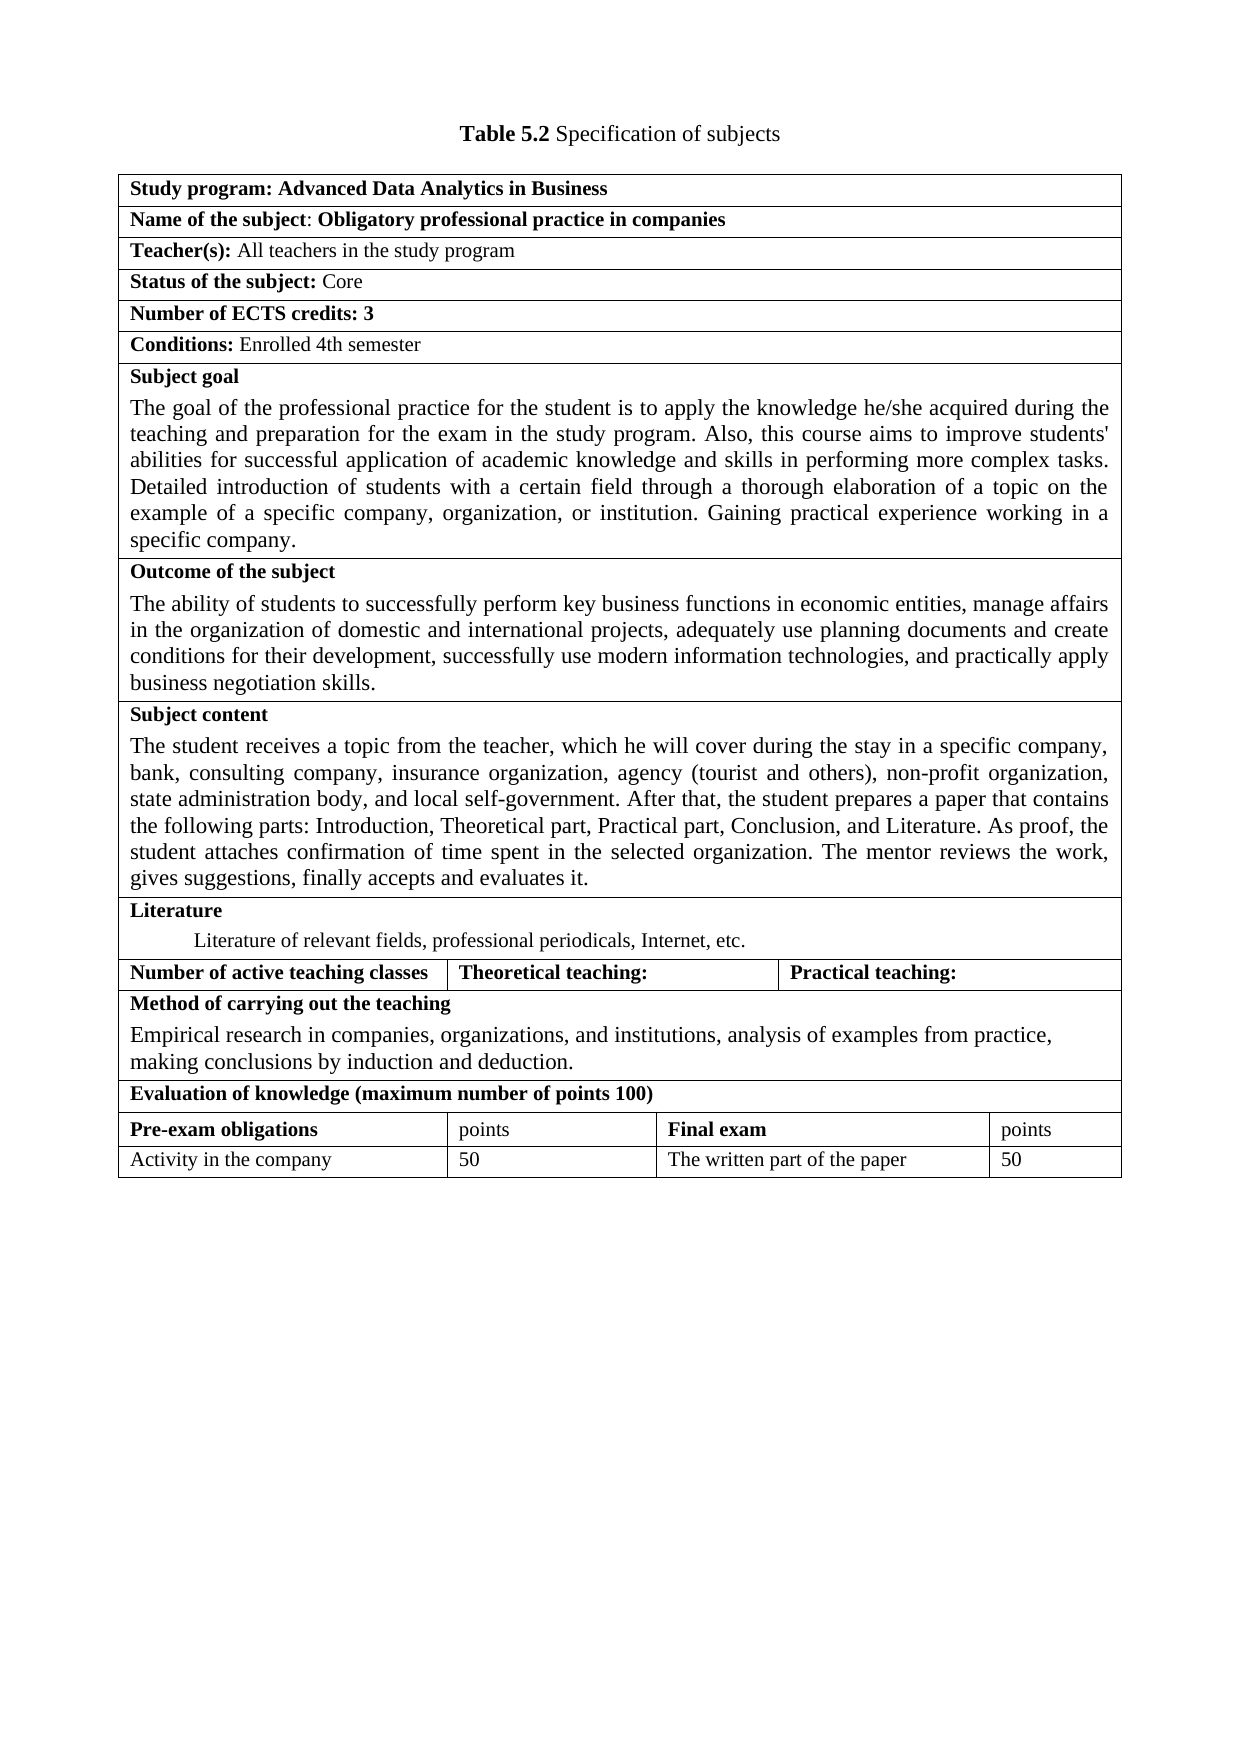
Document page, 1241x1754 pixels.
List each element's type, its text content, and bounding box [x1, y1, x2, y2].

table_cell Method of carrying out the teaching Empirical research in companies, organizations, and institutions, analysis of examples from practice, making conclusions by induction and deduction. [119, 991, 1121, 1080]
table_cell 50 [448, 1147, 656, 1177]
table_cell Teacher(s): All teachers in the study program [119, 238, 1121, 268]
table_cell Number of ECTS credits: 3 [119, 301, 1121, 331]
table_cell Conditions: Enrolled 4th semester [119, 332, 1121, 362]
table_cell points [448, 1113, 656, 1146]
table_cell Outcome of the subject The ability of students to successfully perform key business functions in economic entities, manage affairs in the organization of domestic and international projects, adequately use planning documents and create conditions for their development, successfully use modern information technologies, and practically apply business negotiation skills. [119, 559, 1121, 701]
table_header Study program: Advanced Data Analytics in Business [119, 175, 1121, 206]
table_cell Subject goal The goal of the professional practice for the student is to apply the knowledge he/she acquired during the teaching and preparation for the exam in the study program. Also, this course aims to improve students' abilities for successful application of academic knowledge and skills in performing more complex tasks. Detailed introduction of students with a certain field through a thorough elaboration of a topic on the example of a specific company, organization, or institution. Gaining practical experience working in a specific company. [119, 364, 1121, 558]
text Table 5.2 Specification of subjects [150, 120, 1090, 146]
table_cell Number of active teaching classes [119, 960, 447, 990]
table_cell Theoretical teaching: [448, 960, 778, 990]
table_cell Final exam [657, 1113, 989, 1146]
table_cell Evaluation of knowledge (maximum number of points 100) [119, 1081, 1121, 1112]
table_cell Practical teaching: [779, 960, 1121, 990]
table_cell Name of the subject: Obligatory professional practice in companies [119, 207, 1121, 237]
table_cell Literature Literature of relevant fields, professional periodicals, Internet, etc. [119, 898, 1121, 959]
table_cell Status of the subject: Core [119, 270, 1121, 300]
table_cell 50 [990, 1147, 1121, 1177]
table_cell Activity in the company [119, 1147, 447, 1177]
table_cell points [990, 1113, 1121, 1146]
table_cell The written part of the paper [657, 1147, 989, 1177]
table_cell Subject content The student receives a topic from the teacher, which he will cover during the stay in a specific company, bank, consulting company, insurance organization, agency (tourist and others), non-profit organization, state administration body, and local self-government. After that, the student prepares a paper that contains the following parts: Introduction, Theoretical part, Practical part, Conclusion, and Literature. As proof, the student attaches confirmation of time spent in the selected organization. The mentor reviews the work, gives suggestions, finally accepts and evaluates it. [119, 702, 1121, 897]
table_cell Pre-exam obligations [119, 1113, 447, 1146]
